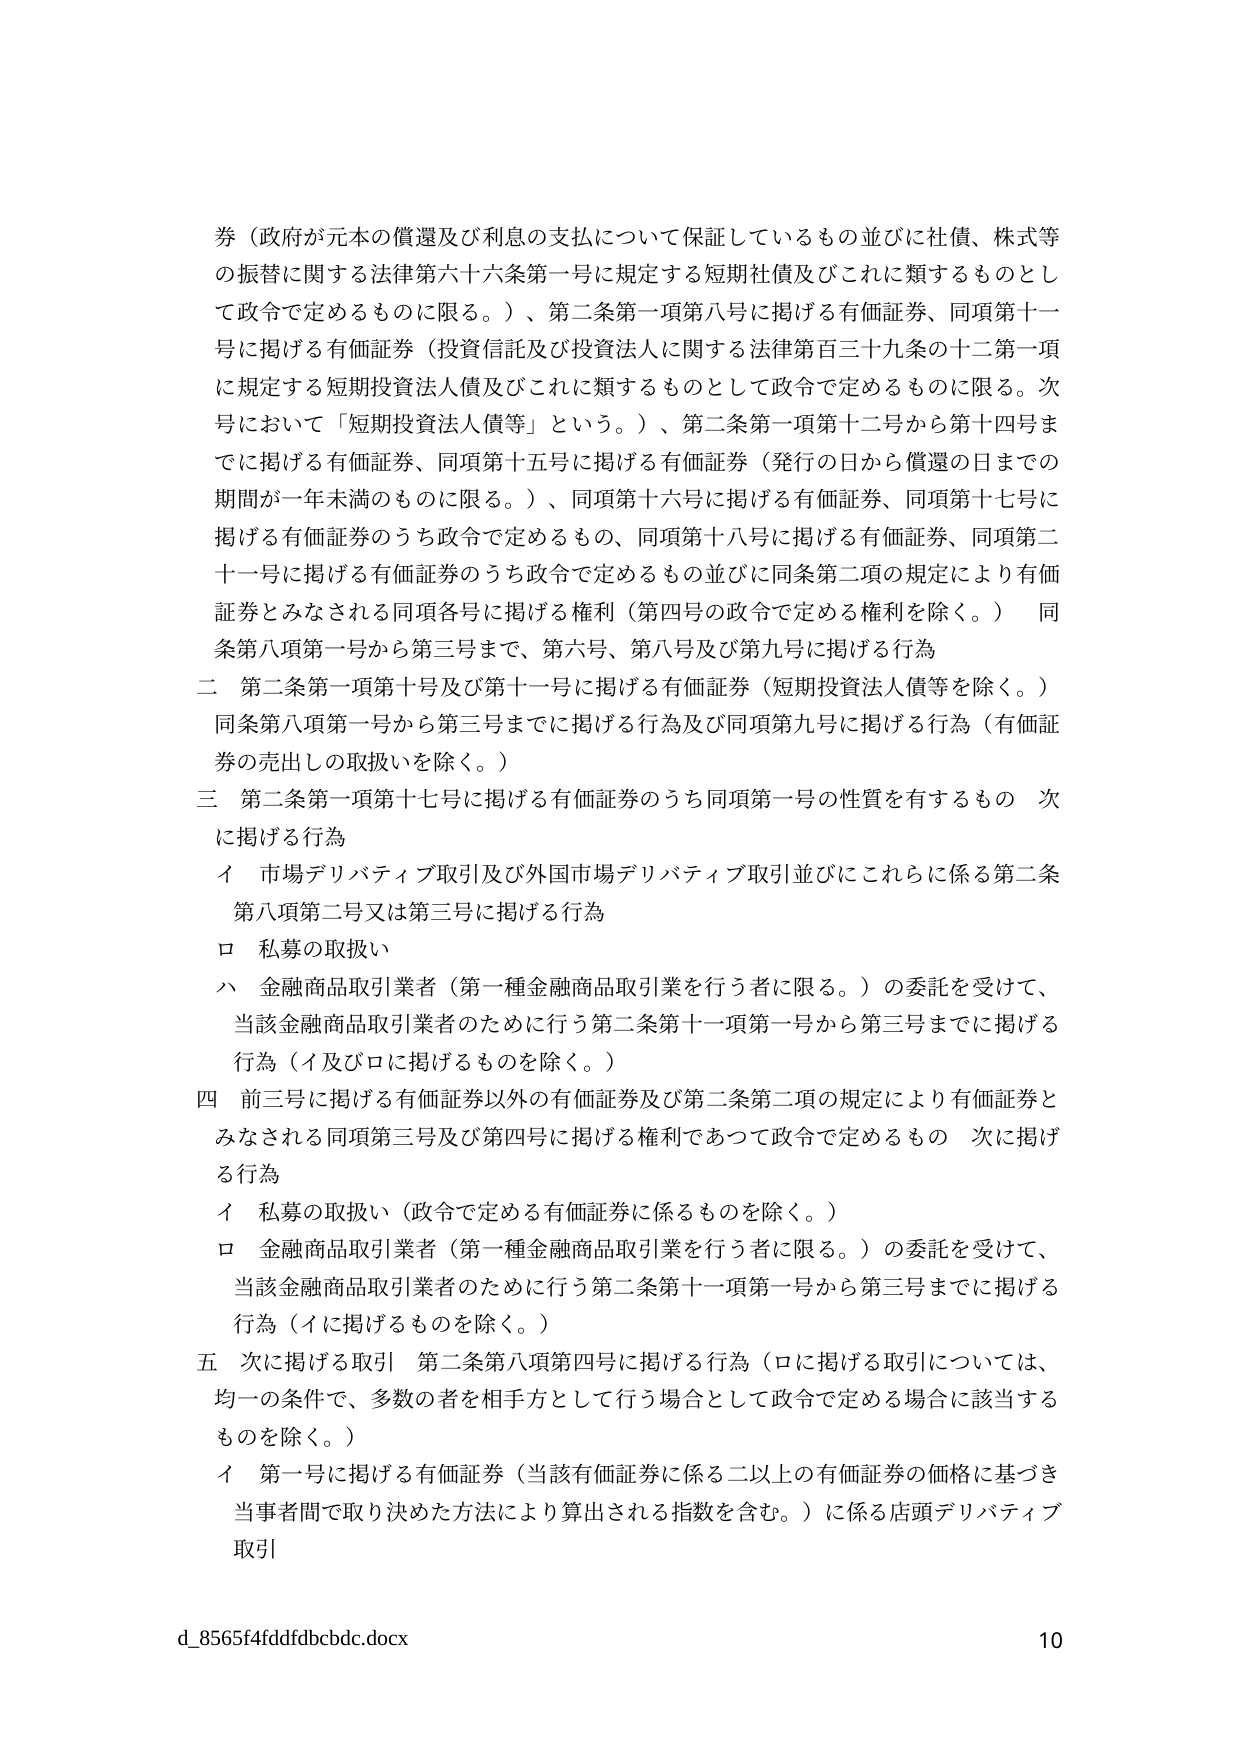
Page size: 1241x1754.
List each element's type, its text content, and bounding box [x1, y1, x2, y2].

text 三 第二条第一項第十七号に掲げる有価証券のうち同項第一号の性質を有するもの 次に掲げる行為 [196, 779, 1063, 854]
text ハ 金融商品取引業者（第一種金融商品取引業を行う者に限る。）の委託を受けて、当該金融商品取引業者のために行う第二条第十一項第一号から第三号までに掲げる行為（イ及びロに掲げるものを除く。） [215, 967, 1063, 1079]
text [196, 217, 1063, 667]
text 五 次に掲げる取引 第二条第八項第四号に掲げる行為（ロに掲げる取引については、均一の条件で、多数の者を相手方として行う場合として政令で定める場合に該当するものを除く。） [196, 1342, 1063, 1454]
text 二 第二条第一項第十号及び第十一号に掲げる有価証券（短期投資法人債等を除く。） 同条第八項第一号から第三号までに掲げる行為及び同項第九号に掲げる行為（有価証券の売出しの取扱いを除く。） [196, 667, 1063, 779]
text ロ 私募の取扱い [215, 929, 1063, 967]
text イ 私募の取扱い（政令で定める有価証券に係るものを除く。） [215, 1192, 1063, 1229]
text イ 第一号に掲げる有価証券（当該有価証券に係る二以上の有価証券の価格に基づき当事者間で取り決めた方法により算出される指数を含む。）に係る店頭デリバティブ取引 [215, 1454, 1063, 1567]
text ロ 金融商品取引業者（第一種金融商品取引業を行う者に限る。）の委託を受けて、当該金融商品取引業者のために行う第二条第十一項第一号から第三号までに掲げる行為（イに掲げるものを除く。） [215, 1229, 1063, 1342]
text イ 市場デリバティブ取引及び外国市場デリバティブ取引並びにこれらに係る第二条第八項第二号又は第三号に掲げる行為 [215, 854, 1063, 929]
text 四 前三号に掲げる有価証券以外の有価証券及び第二条第二項の規定により有価証券とみなされる同項第三号及び第四号に掲げる権利であつて政令で定めるもの 次に掲げる行為 [196, 1079, 1063, 1192]
